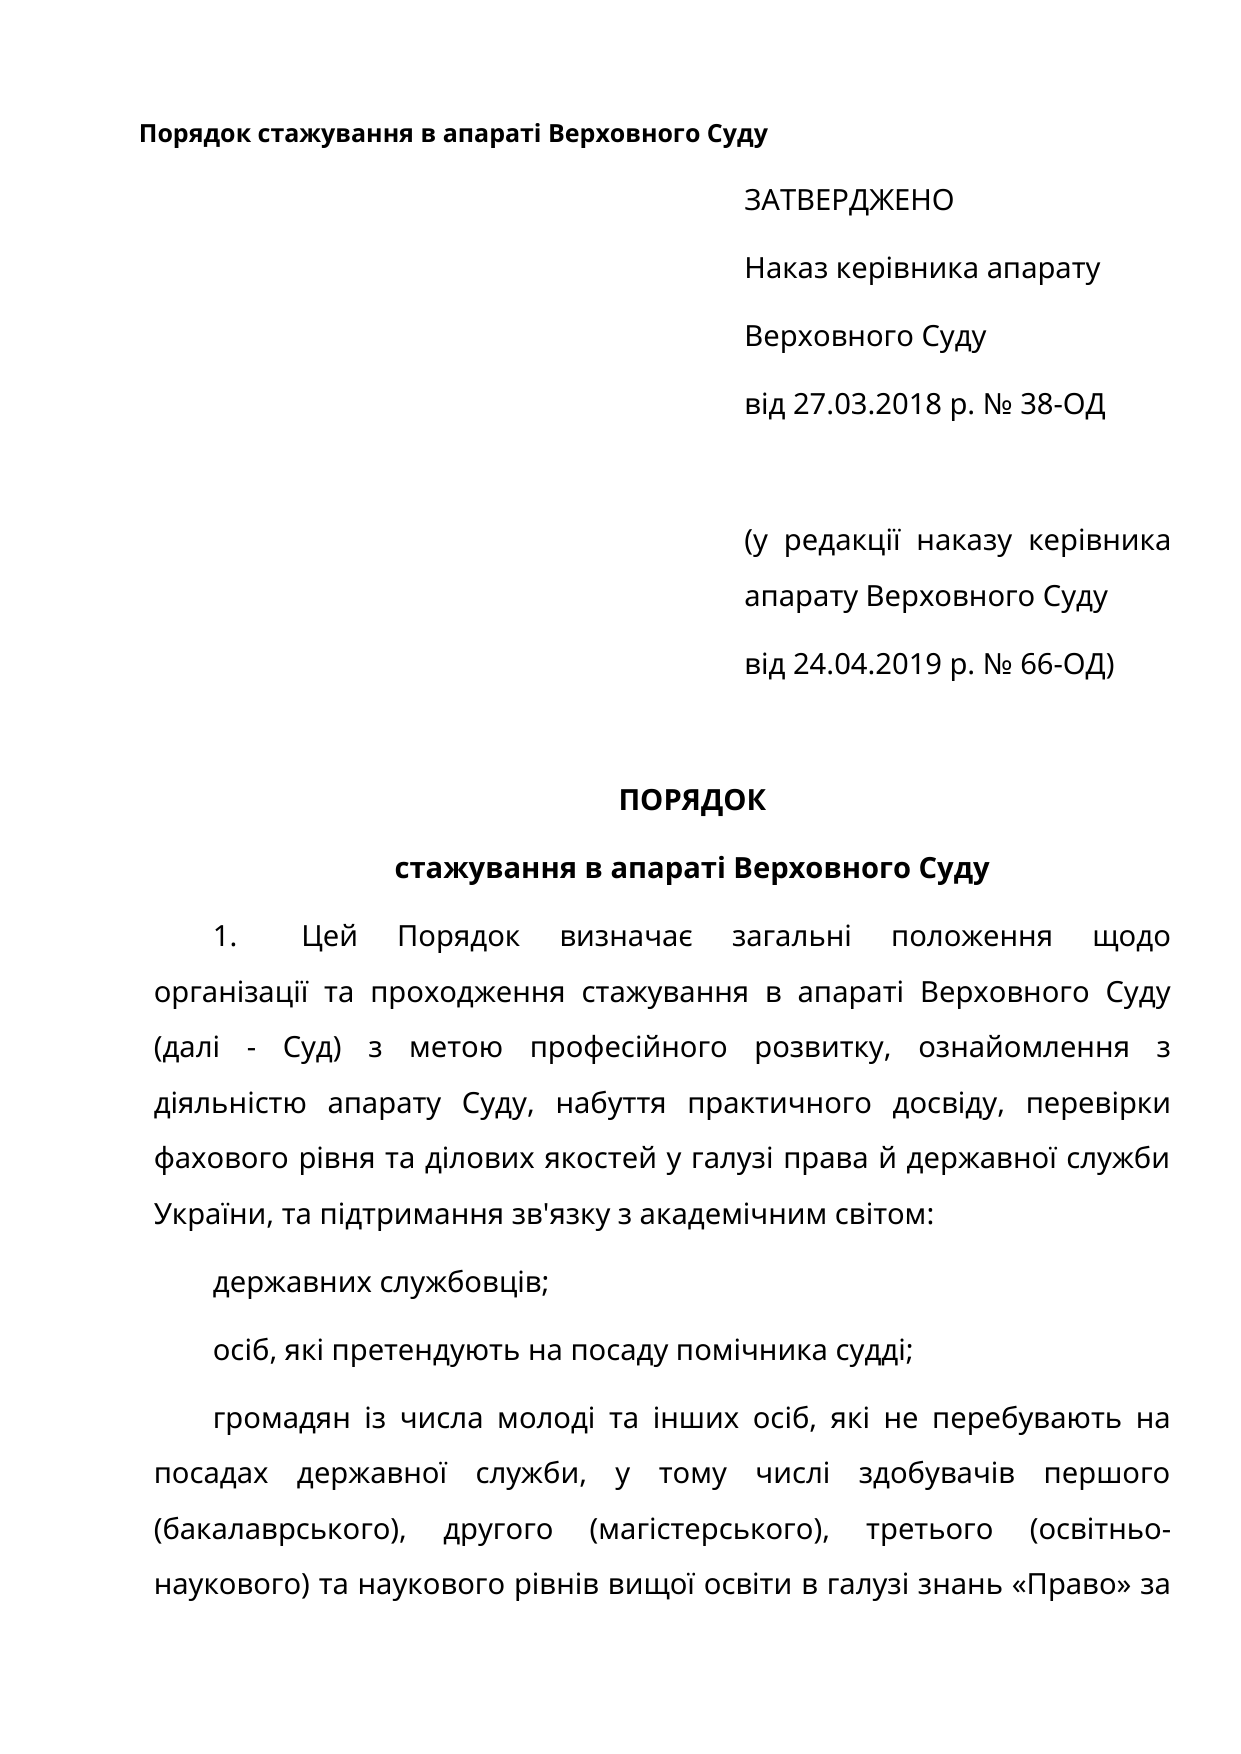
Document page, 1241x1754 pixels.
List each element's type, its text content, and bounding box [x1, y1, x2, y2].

text Наказ керівника апарату [744, 248, 1172, 287]
text від 24.04.2019 р. № 66-ОД) [744, 643, 1172, 683]
text ПОРЯДОК [153, 779, 1172, 819]
text стажування в апараті Верховного Суду [153, 847, 1172, 887]
text державних службовців; [153, 1261, 1172, 1301]
text ЗАТВЕРДЖЕНО [744, 179, 1172, 219]
text осіб, які претендують на посаду помічника судді; [153, 1329, 1172, 1369]
text від 27.03.2018 р. № 38-ОД [744, 384, 1172, 423]
text (у редакції наказу керівника апарату Верховного Суду [744, 520, 1172, 615]
text Верховного Суду [744, 316, 1172, 355]
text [153, 1397, 1172, 1603]
text 1. Цей Порядок визначає загальні положення щодо організації та проходження стажування в апараті Верховного Суду (далі - Суд) з метою професійного розвитку, ознайомлення з діяльністю апарату Суду, набуття практичного досвіду, перевірки фахового рівня та ділових якостей у галузі права й державної служби України, та підтримання зв'язку з академічним світом: [153, 915, 1172, 1233]
text Порядок стажування в апараті Верховного Суду [139, 116, 1067, 150]
